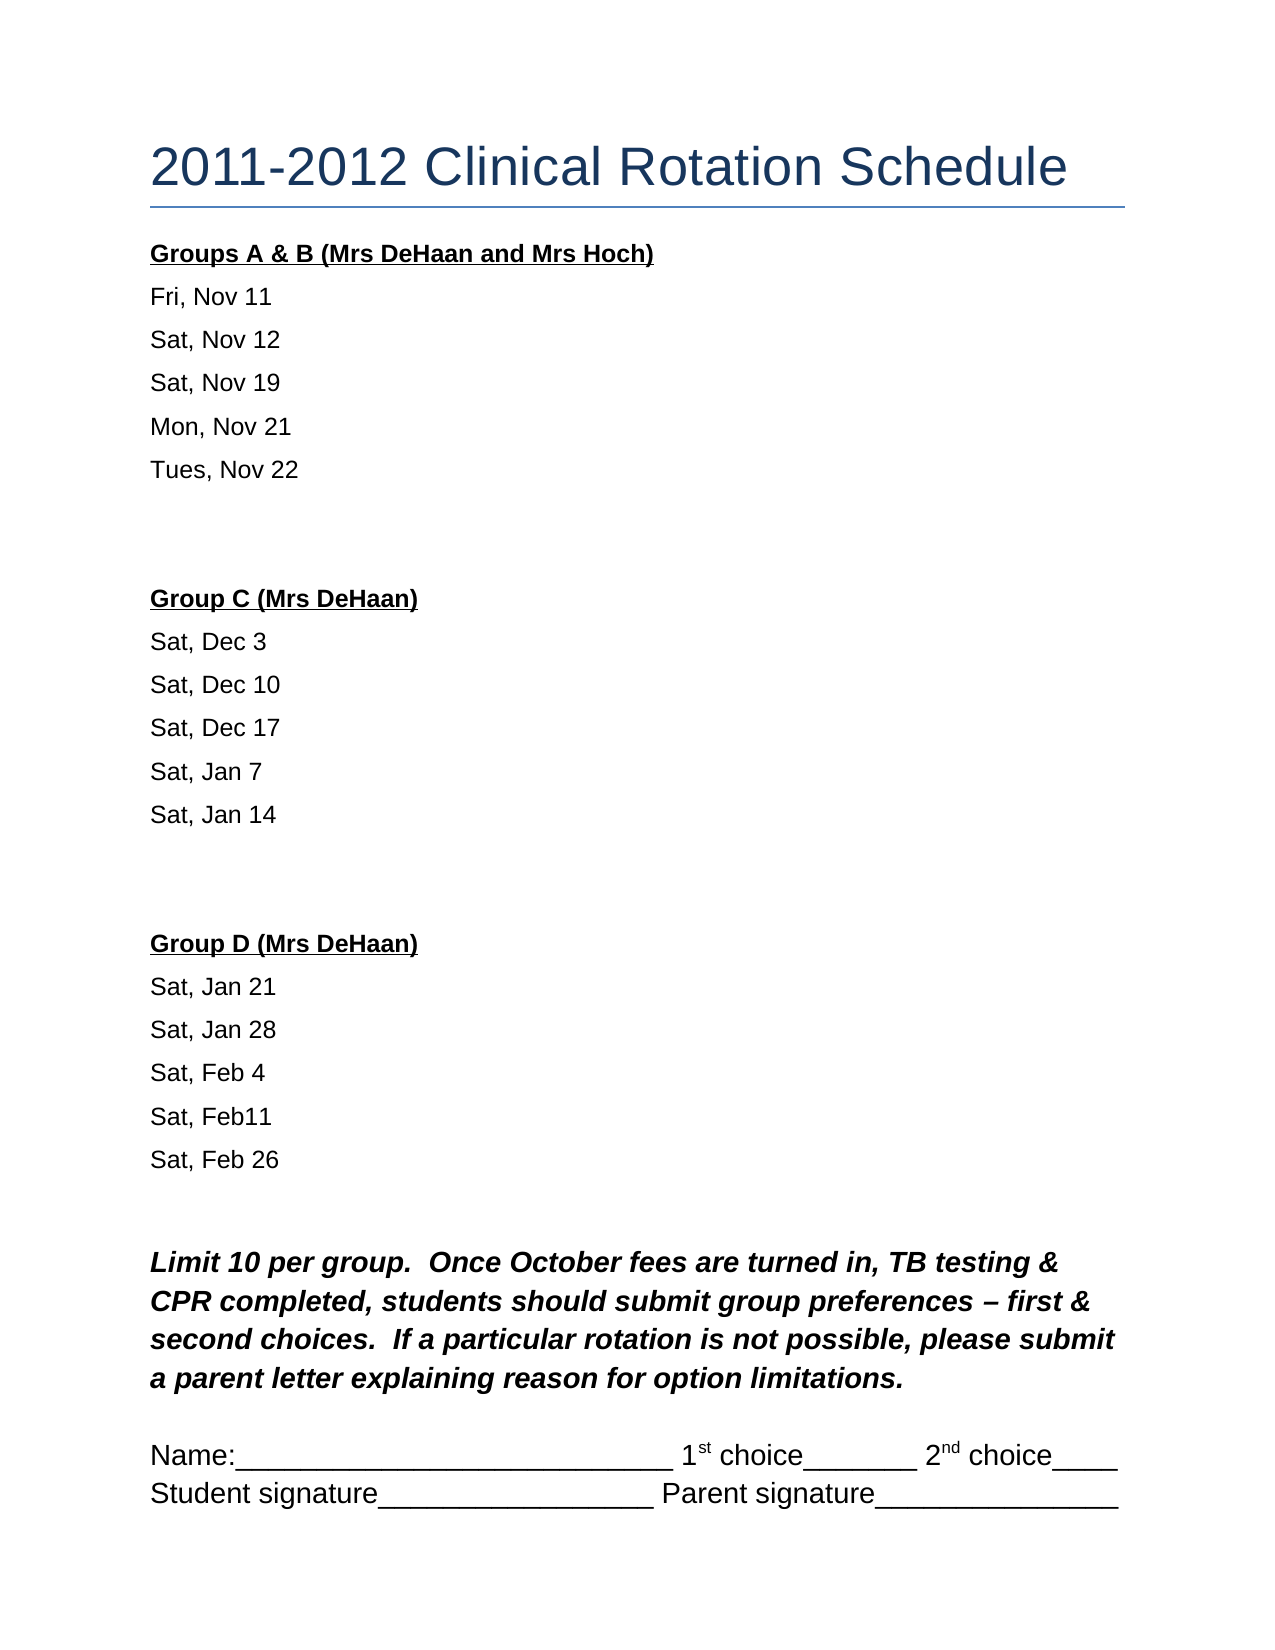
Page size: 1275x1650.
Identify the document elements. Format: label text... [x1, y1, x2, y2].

title 2011-2012 Clinical Rotation Schedule [150, 135, 1125, 206]
text Sat, Jan 14 [150, 799, 1125, 828]
text Tues, Nov 22 [150, 454, 1125, 483]
text Sat, Jan 21 [150, 972, 1125, 1001]
text Sat, Feb 4 [150, 1058, 1125, 1087]
text Name:___________________________ 1st choice_______ 2nd choice____ [150, 1438, 1125, 1471]
text Sat, Feb11 [150, 1101, 1125, 1130]
text Sat, Nov 12 [150, 325, 1125, 354]
text Sat, Jan 7 [150, 756, 1125, 785]
text Groups A & B (Mrs DeHaan and Mrs Hoch) [150, 239, 1125, 268]
text Limit 10 per group. Once October fees are turned in, TB testing & CPR completed, students should submit group preferences – first & second choices. If a particular rotation is not possible, please submit a parent letter explaining reason for option limitations. [150, 1245, 1125, 1394]
text Group C (Mrs DeHaan) [150, 584, 1125, 613]
text Sat, Dec 17 [150, 713, 1125, 742]
text Fri, Nov 11 [150, 282, 1125, 311]
text Sat, Dec 10 [150, 670, 1125, 699]
text Group D (Mrs DeHaan) [150, 929, 1125, 958]
text Sat, Nov 19 [150, 368, 1125, 397]
text Mon, Nov 21 [150, 411, 1125, 440]
text Sat, Dec 3 [150, 627, 1125, 656]
text Student signature_________________ Parent signature_______________ [150, 1476, 1125, 1510]
text Sat, Jan 28 [150, 1015, 1125, 1044]
text Sat, Feb 26 [150, 1144, 1125, 1173]
